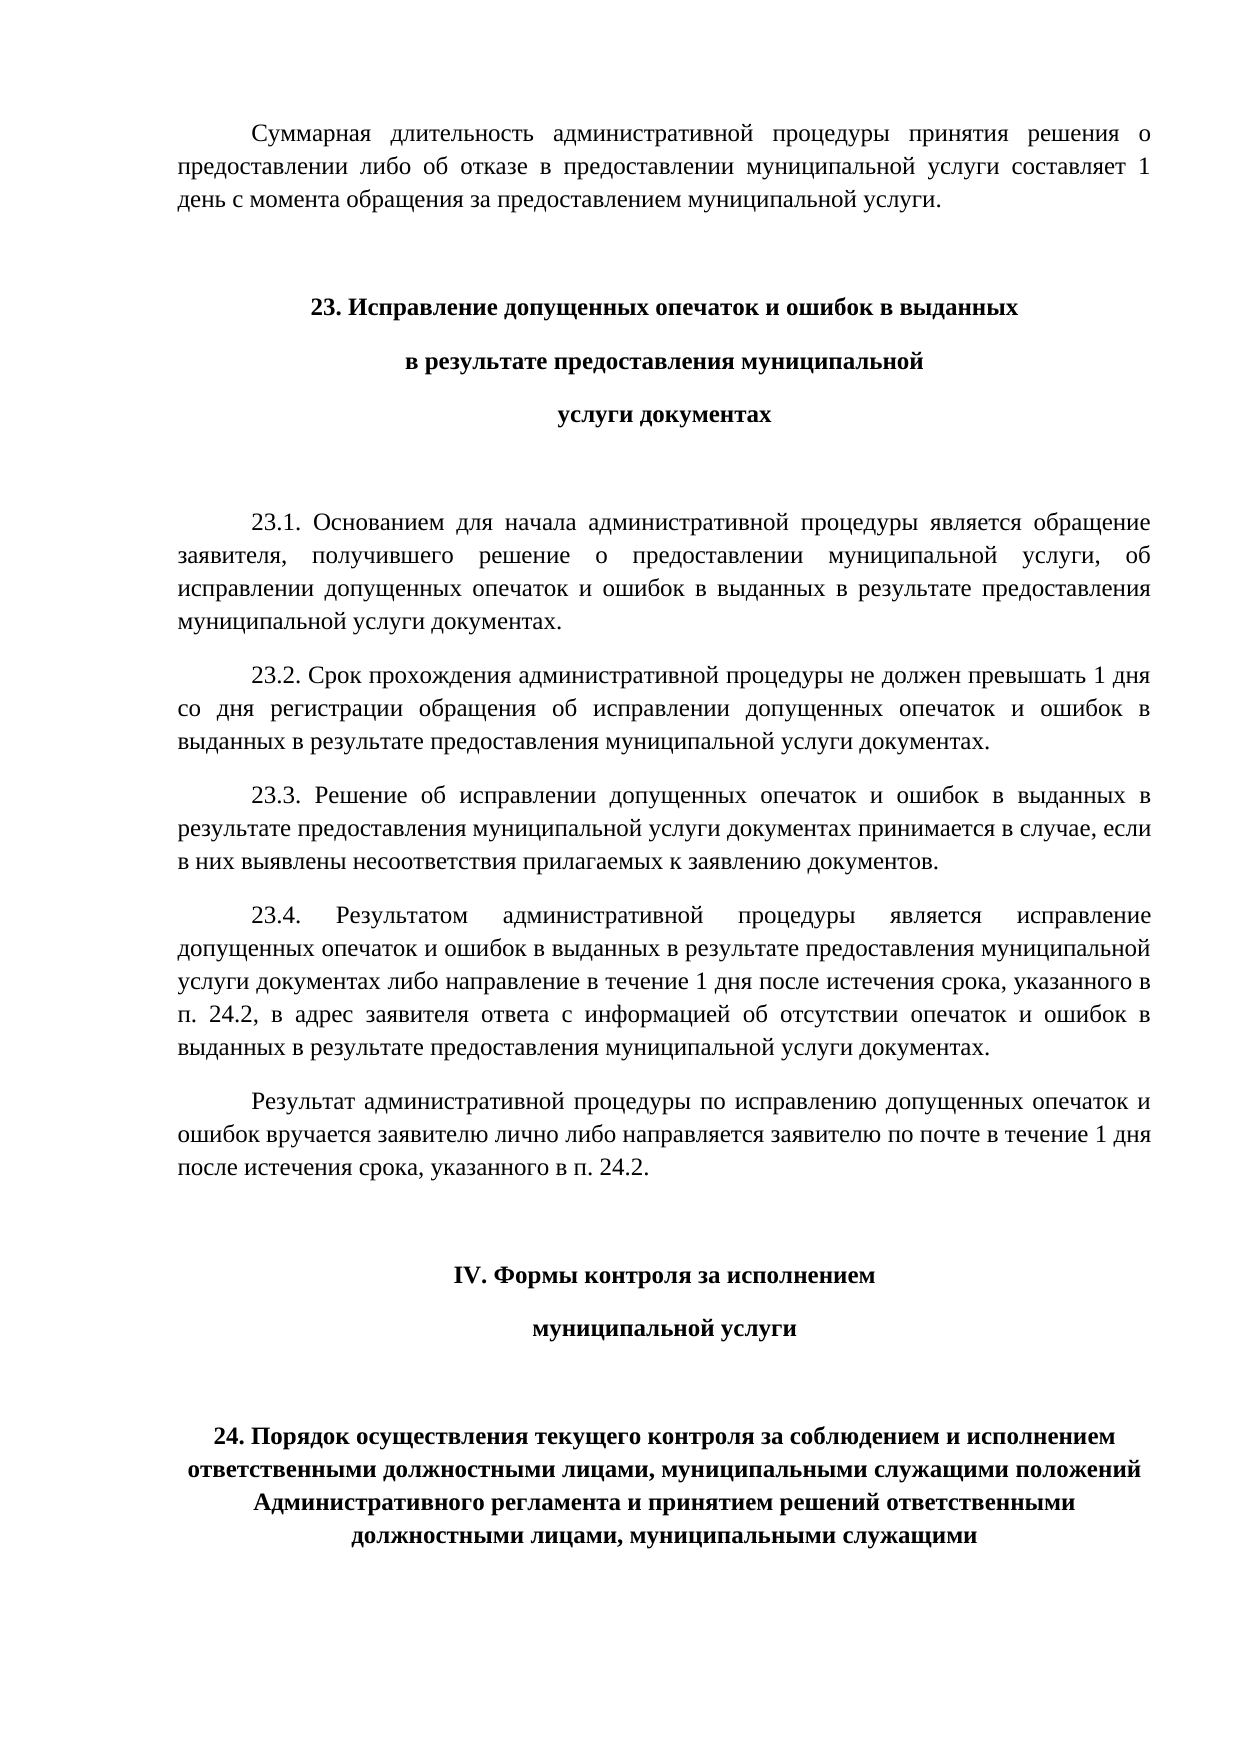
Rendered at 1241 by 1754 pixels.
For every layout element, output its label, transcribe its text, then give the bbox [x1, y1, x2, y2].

text 23.3. Решение об исправлении допущенных опечаток и ошибок в выданных в результате предоставления муниципальной услуги документах принимается в случае, если в них выявлены несоответствия прилагаемых к заявлению документов. [177, 780, 1152, 875]
text 24. Порядок осуществления текущего контроля за соблюдением и исполнением ответственными должностными лицами, муниципальными служащими положений Административного регламента и принятием решений ответственными должностными лицами, муниципальными служащими [177, 1421, 1152, 1549]
text Результат административной процедуры по исправлению допущенных опечаток и ошибок вручается заявителю лично либо направляется заявителю по почте в течение 1 дня после истечения срока, указанного в п. 24.2. [177, 1086, 1152, 1181]
text 23.4. Результатом административной процедуры является исправление допущенных опечаток и ошибок в выданных в результате предоставления муниципальной услуги документах либо направление в течение 1 дня после истечения срока, указанного в п. 24.2, в адрес заявителя ответа с информацией об отсутствии опечаток и ошибок в выданных в результате предоставления муниципальной услуги документах. [177, 900, 1152, 1061]
text муниципальной услуги [177, 1313, 1152, 1342]
text 23.2. Срок прохождения административной процедуры не должен превышать 1 дня со дня регистрации обращения об исправлении допущенных опечаток и ошибок в выданных в результате предоставления муниципальной услуги документах. [177, 660, 1152, 755]
text Суммарная длительность административной процедуры принятия решения о предоставлении либо об отказе в предоставлении муниципальной услуги составляет 1 день с момента обращения за предоставлением муниципальной услуги. [177, 118, 1152, 213]
text 23. Исправление допущенных опечаток и ошибок в выданных [177, 292, 1152, 321]
text IV. Формы контроля за исполнением [177, 1260, 1152, 1288]
text в результате предоставления муниципальной [177, 346, 1152, 374]
text услуги документах [177, 399, 1152, 428]
text 23.1. Основанием для начала административной процедуры является обращение заявителя, получившего решение о предоставлении муниципальной услуги, об исправлении допущенных опечаток и ошибок в выданных в результате предоставления муниципальной услуги документах. [177, 507, 1152, 635]
